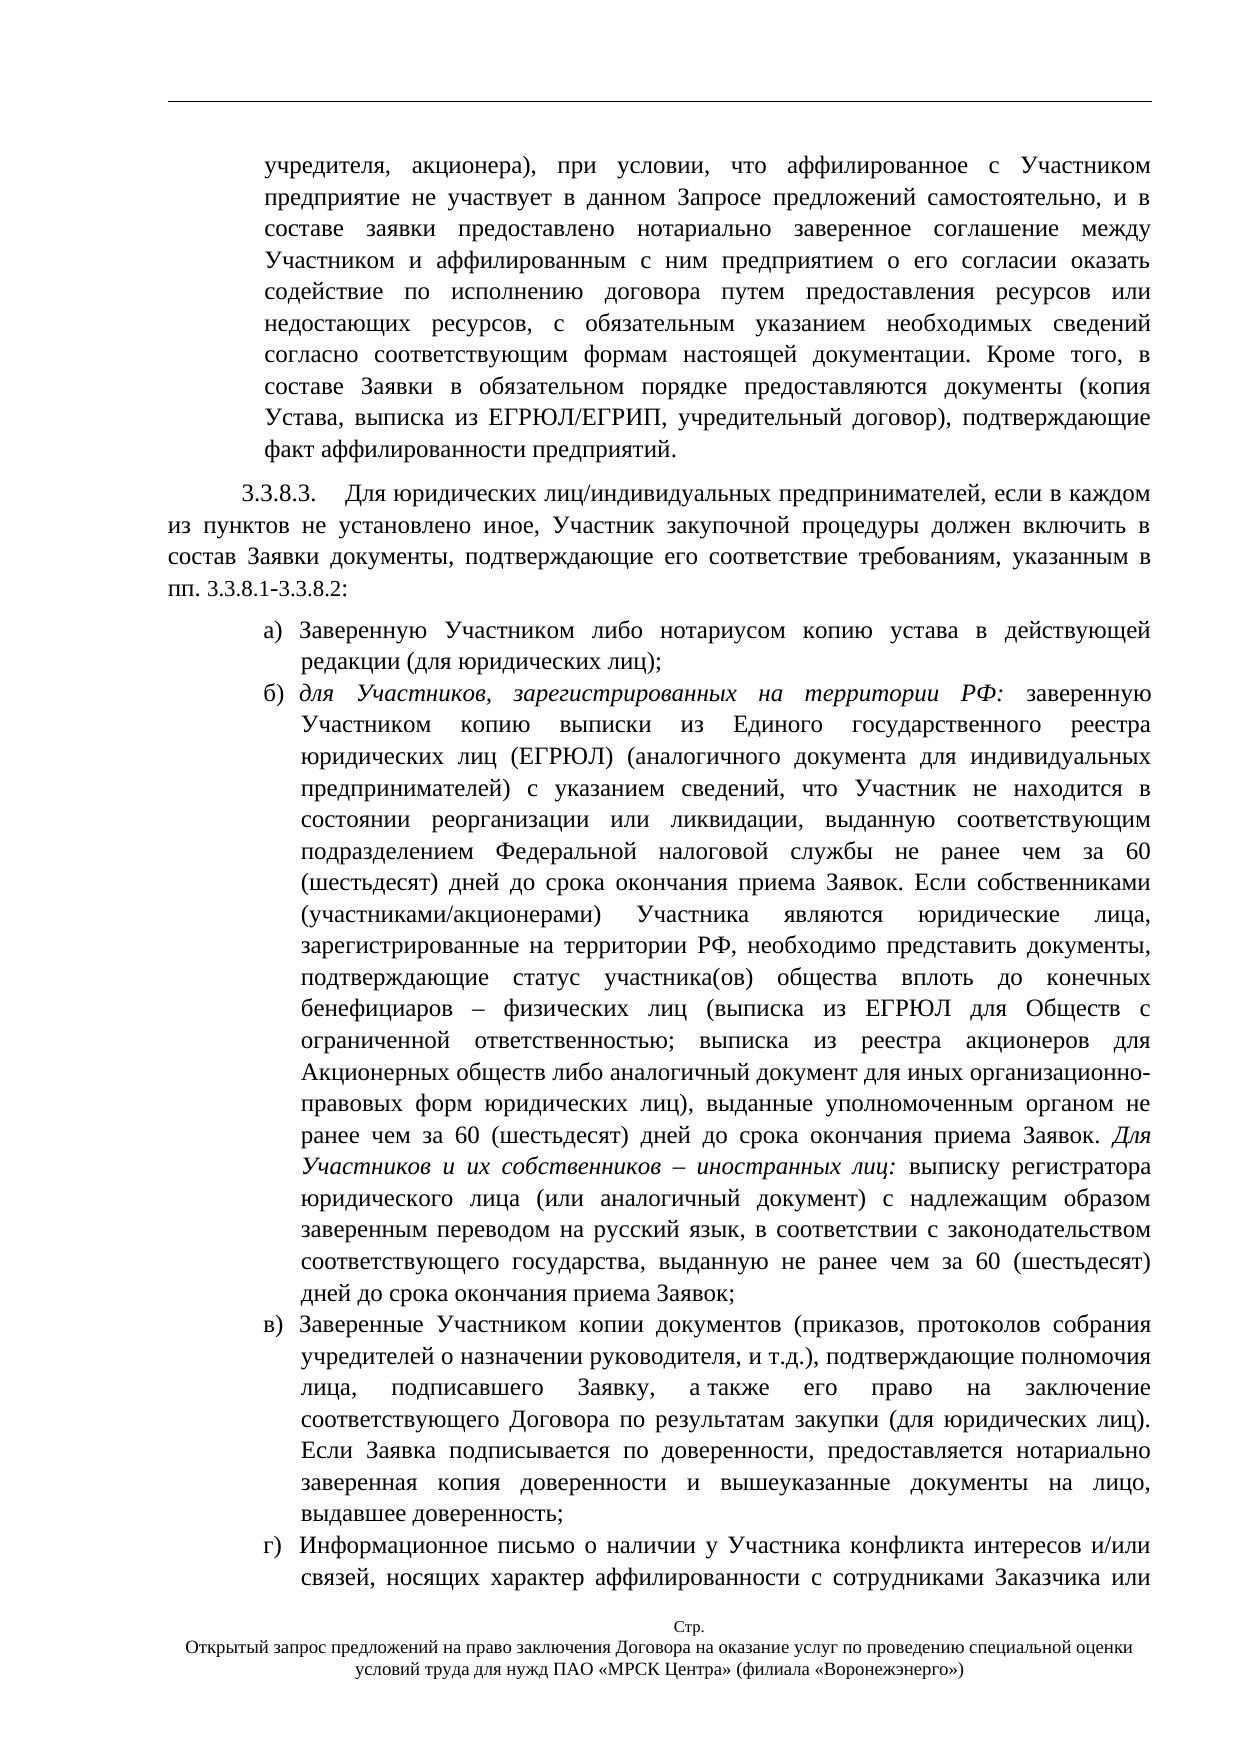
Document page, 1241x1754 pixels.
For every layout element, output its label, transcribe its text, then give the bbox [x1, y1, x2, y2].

list Заверенную Участником либо нотариусом копию устава в действующей редакции (для юридических лиц); [263, 615, 1152, 675]
list для Участников, зарегистрированных на территории РФ: заверенную Участником копию выписки из Единого государственного реестра юридических лиц (ЕГРЮЛ) (аналогичного документа для индивидуальных предпринимателей) с указанием сведений, что Участник не находится в состоянии реорганизации или ликвидации, выданную соответствующим подразделением Федеральной налоговой службы не ранее чем за 60 (шестьдесят) дней до срока окончания приема Заявок. Если собственниками (участниками/акционерами) Участника являются юридические лица, зарегистрированные на территории РФ, необходимо представить документы, подтверждающие статус участника(ов) общества вплоть до конечных бенефициаров – физических лиц (выписка из ЕГРЮЛ для Обществ с ограниченной ответственностью; выписка из реестра акционеров для Акционерных обществ либо аналогичный документ для иных организационно-правовых форм юридических лиц), выданные уполномоченным органом не ранее чем за 60 (шестьдесят) дней до срока окончания приема Заявок. Для Участников и их собственников – иностранных лиц: выписку регистратора юридического лица (или аналогичный документ) с надлежащим образом заверенным переводом на русский язык, в соответствии с законодательством соответствующего государства, выданную не ранее чем за 60 (шестьдесят) дней до срока окончания приема Заявок; [263, 678, 1152, 1306]
list Заверенные Участником копии документов (приказов, протоколов собрания учредителей о назначении руководителя, и т.д.), подтверждающие полномочия лица, подписавшего Заявку, а также его право на заключение соответствующего Договора по результатам закупки (для юридических лиц). Если Заявка подписывается по доверенности, предоставляется нотариально заверенная копия доверенности и вышеуказанные документы на лицо, выдавшее доверенность; [263, 1309, 1152, 1527]
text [264, 150, 1152, 463]
list Для юридических лиц/индивидуальных предпринимателей, если в каждом из пунктов не установлено иное, Участник закупочной процедуры должен включить в состав Заявки документы, подтверждающие его соответствие требованиям, указанным в пп. 3.3.8.1-3.3.8.2: [168, 478, 1152, 602]
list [263, 1530, 1152, 1590]
